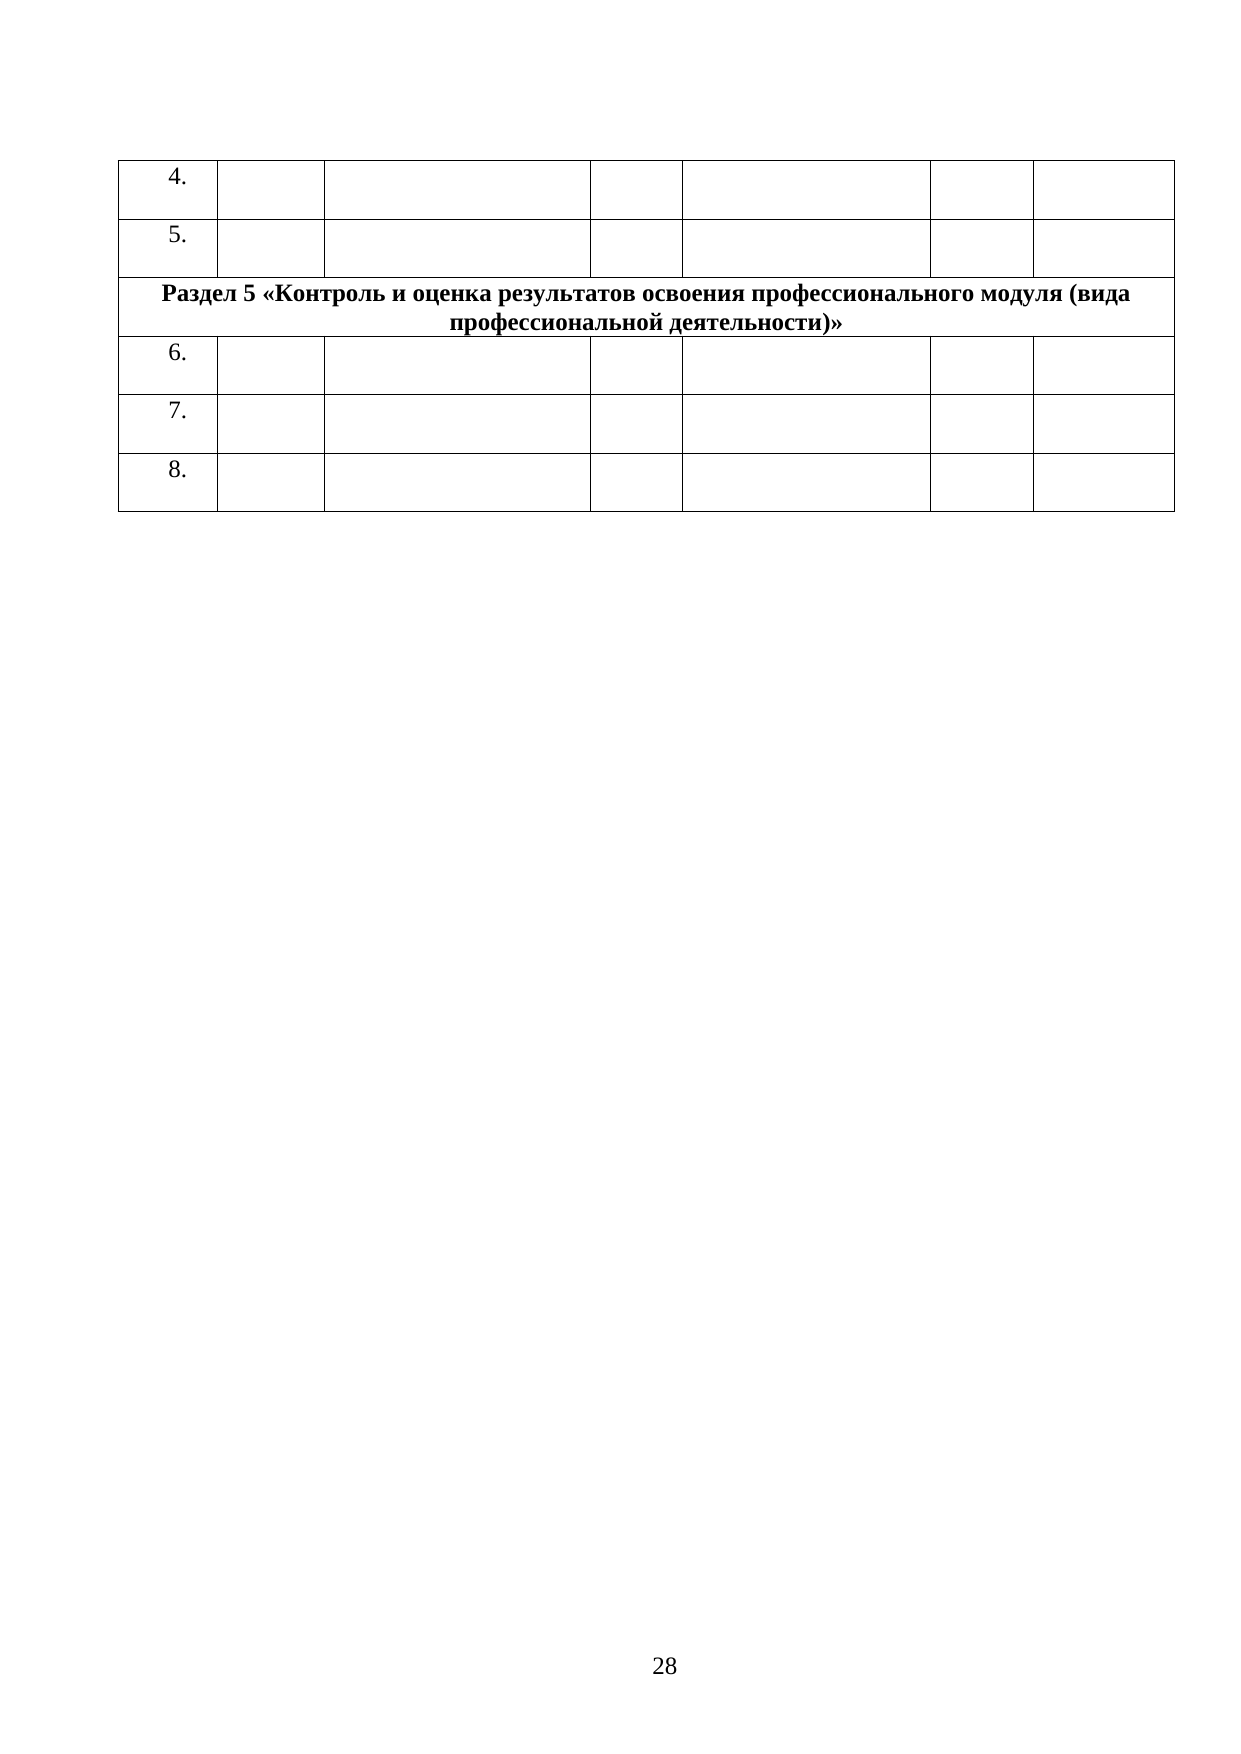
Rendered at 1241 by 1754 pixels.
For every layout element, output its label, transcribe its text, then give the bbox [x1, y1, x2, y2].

table_cell [591, 337, 682, 394]
table_cell [683, 337, 930, 394]
table_cell [325, 337, 590, 394]
table_cell [218, 395, 324, 453]
table_cell [119, 220, 217, 277]
table_cell [218, 337, 324, 394]
table_cell [119, 337, 217, 394]
table_cell [325, 161, 590, 218]
table_cell [119, 454, 217, 511]
table_cell [325, 395, 590, 453]
table_cell [218, 454, 324, 511]
table_cell [931, 337, 1033, 394]
table_cell [591, 395, 682, 453]
table_cell [683, 161, 930, 218]
table_cell [931, 161, 1033, 218]
table_cell [683, 220, 930, 277]
table_cell [591, 161, 682, 218]
table_cell [325, 220, 590, 277]
table_cell [218, 220, 324, 277]
table_cell [683, 395, 930, 453]
table_cell [1034, 220, 1174, 277]
table_cell [119, 395, 217, 453]
table_cell [1034, 337, 1174, 394]
table_cell [1034, 395, 1174, 453]
table_cell [931, 395, 1033, 453]
table_cell [931, 220, 1033, 277]
table_cell [1034, 161, 1174, 218]
table_cell [683, 454, 930, 511]
table_cell [591, 220, 682, 277]
table_cell [218, 161, 324, 218]
table_cell Раздел 5 «Контроль и оценка результатов освоения профессионального модуля (вида профессиональной деятельности)» [119, 278, 1174, 336]
table_cell [325, 454, 590, 511]
table_cell [1034, 454, 1174, 511]
table_cell [119, 161, 217, 218]
table_cell [591, 454, 682, 511]
table_cell [931, 454, 1033, 511]
